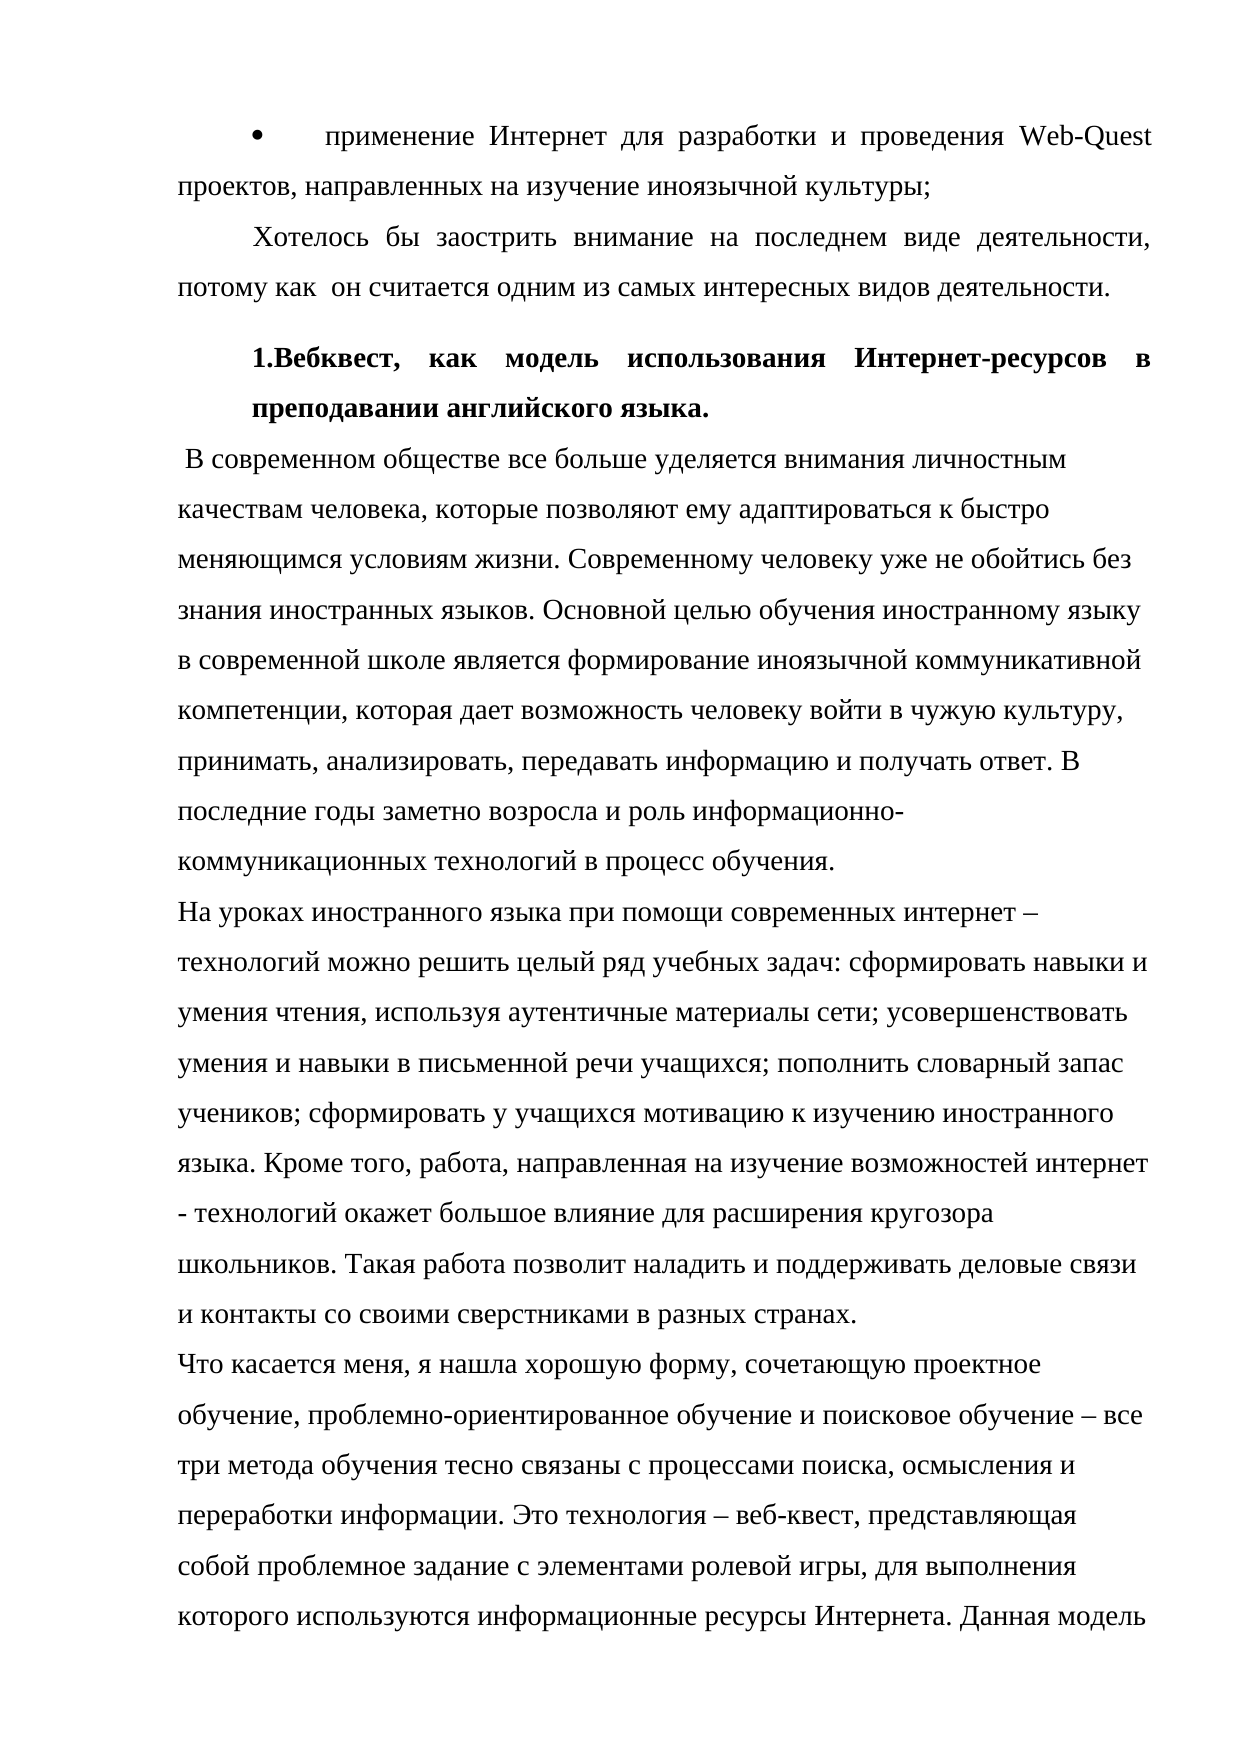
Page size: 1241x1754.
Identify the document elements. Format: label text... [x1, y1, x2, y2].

text 1.Вебквест, как модель использования Интернет-ресурсов в преподавании английского языка. [252, 340, 1152, 424]
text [177, 1347, 1152, 1632]
text В современном обществе все больше уделяется внимания личностным качествам человека, которые позволяют ему адаптироваться к быстро меняющимся условиям жизни. Современному человеку уже не обойтись без знания иностранных языков. Основной целью обучения иностранному языку в современной школе является формирование иноязычной коммуникативной компетенции, которая дает возможность человеку войти в чужую культуру, принимать, анализировать, передавать информацию и получать ответ. В последние годы заметно возросла и роль информационно-коммуникационных технологий в процесс обучения. [177, 441, 1152, 877]
text Хотелось бы заострить внимание на последнем виде деятельности, потому как он считается одним из самых интересных видов деятельности. [177, 219, 1152, 303]
list применение Интернет для разработки и проведения Web-Quest проектов, направленных на изучение иноязычной культуры; [177, 118, 1152, 202]
text На уроках иностранного языка при помощи современных интернет – технологий можно решить целый ряд учебных задач: сформировать навыки и умения чтения, используя аутентичные материалы сети; усовершенствовать умения и навыки в письменной речи учащихся; пополнить словарный запас учеников; сформировать у учащихся мотивацию к изучению иностранного языка. Кроме того, работа, направленная на изучение возможностей интернет - технологий окажет большое влияние для расширения кругозора школьников. Такая работа позволит наладить и поддерживать деловые связи и контакты со своими сверстниками в разных странах. [177, 894, 1152, 1330]
